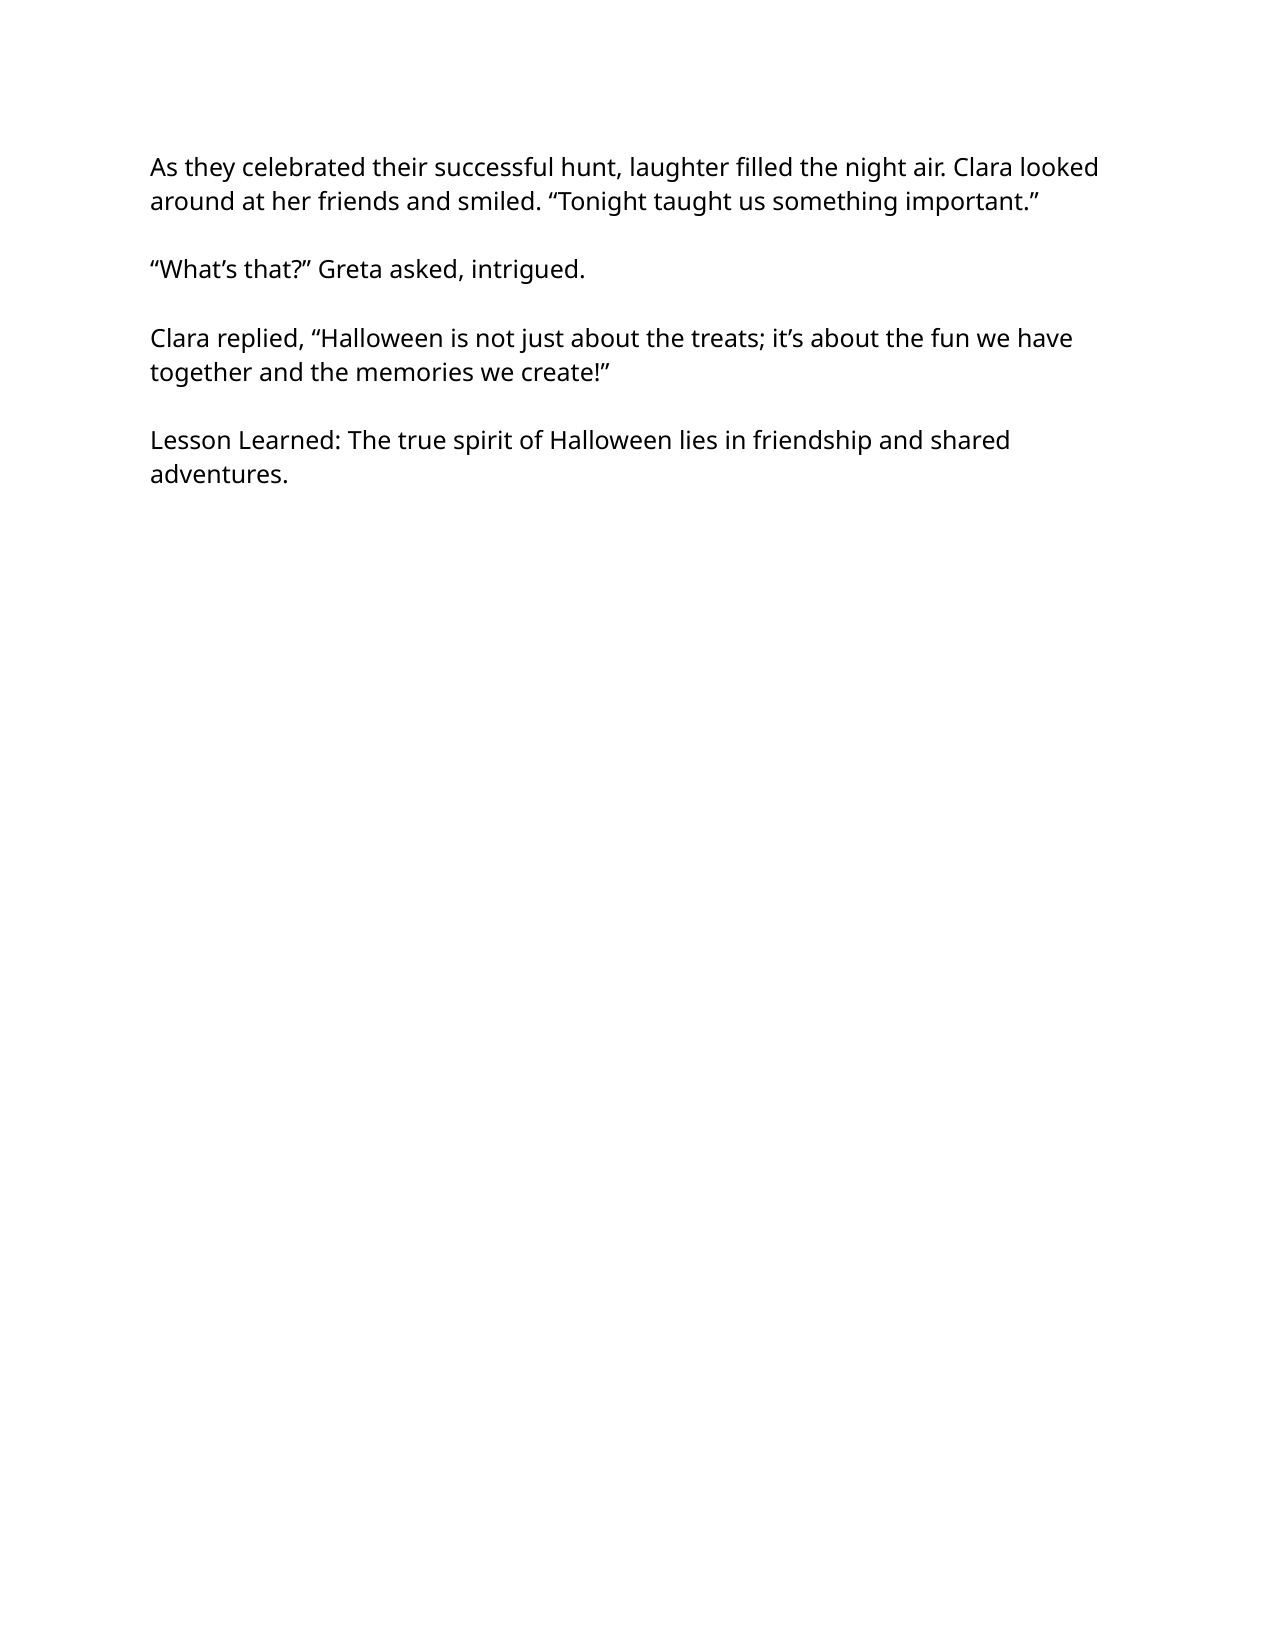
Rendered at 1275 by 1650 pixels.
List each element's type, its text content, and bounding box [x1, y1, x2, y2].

text “What’s that?” Greta asked, intrigued. [150, 252, 1125, 286]
text Lesson Learned: The true spirit of Halloween lies in friendship and shared adventures. [150, 422, 1125, 491]
text As they celebrated their successful hunt, laughter filled the night air. Clara looked around at her friends and smiled. “Tonight taught us something important.” [150, 150, 1125, 218]
text Clara replied, “Halloween is not just about the treats; it’s about the fun we have together and the memories we create!” [150, 320, 1125, 388]
